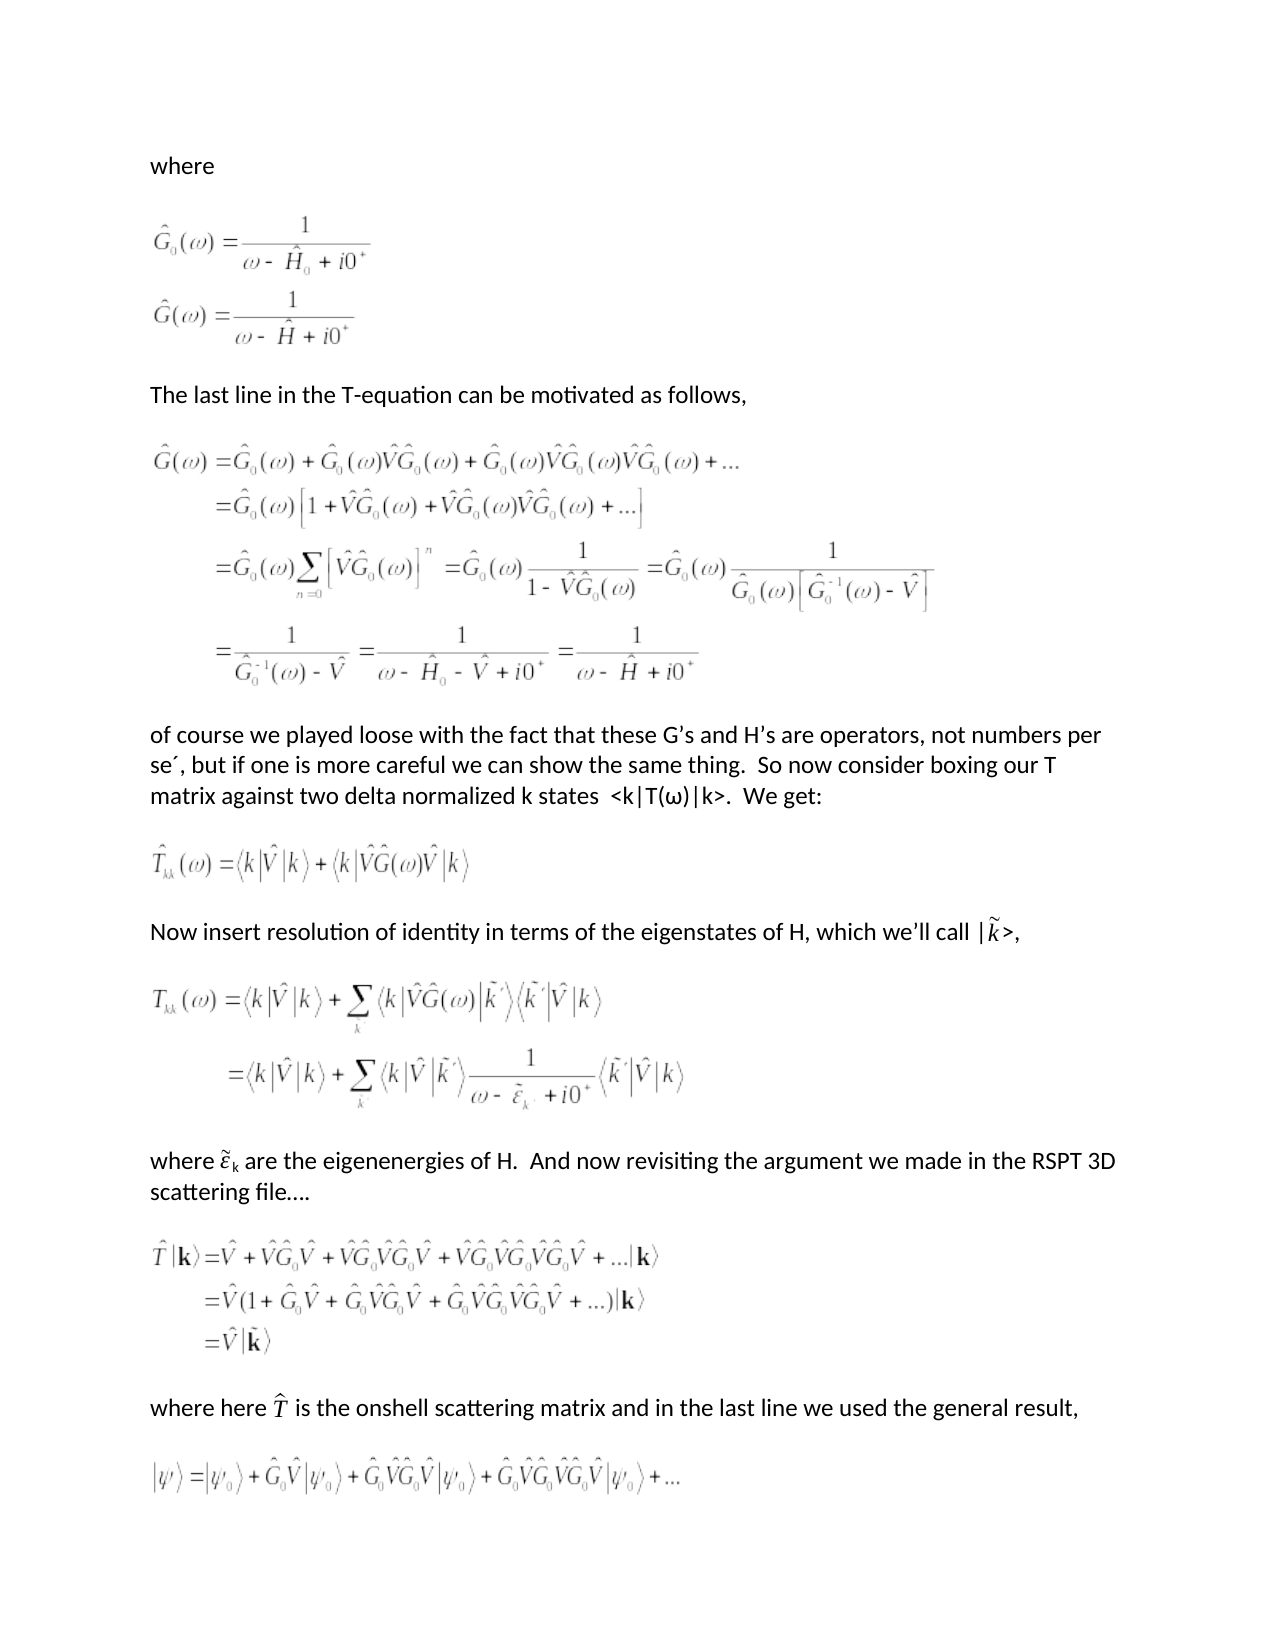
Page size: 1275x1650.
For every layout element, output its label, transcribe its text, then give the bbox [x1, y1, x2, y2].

text where k are the eigenenergies of H. And now revisiting the argument we made in the RSPT 3D scattering file…. [150, 1145, 1125, 1206]
text where here is the onshell scattering matrix and in the last line we used the general result, [150, 1392, 1125, 1423]
text of course we played loose with the fact that these G’s and H’s are operators, not numbers per se´, but if one is more careful we can show the same thing. So now consider boxing our T matrix against two delta normalized k states <k|T(ω)|k>. We get: [150, 719, 1125, 810]
text where [150, 150, 1125, 181]
text Now insert resolution of identity in terms of the eigenstates of H, which we’ll call |>, [150, 916, 1125, 947]
text The last line in the T-equation can be motivated as follows, [150, 379, 1125, 409]
